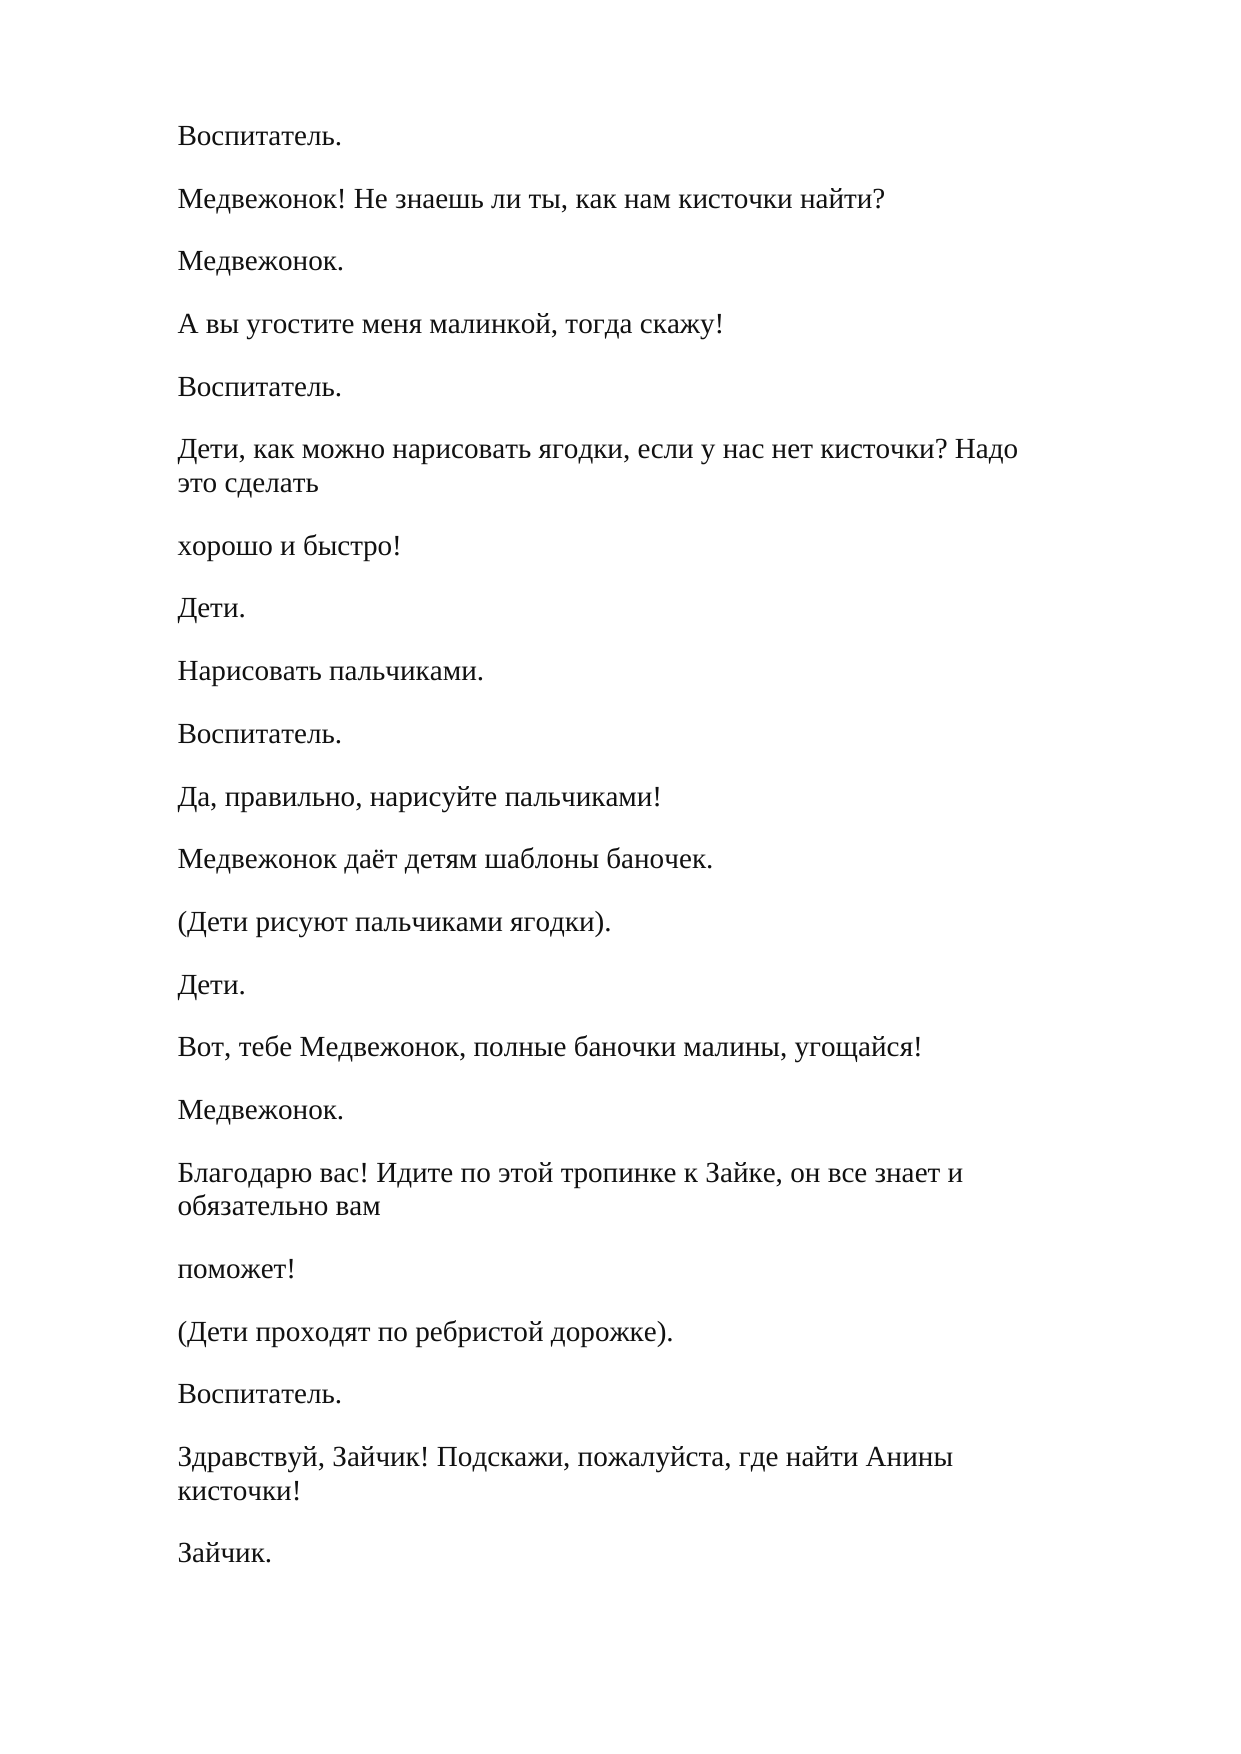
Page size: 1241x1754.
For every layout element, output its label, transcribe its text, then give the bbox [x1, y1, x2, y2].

text Медвежонок даёт детям шаблоны баночек. [177, 841, 1019, 875]
text А вы угостите меня малинкой, тогда скажу! [177, 306, 1019, 340]
text Зайчик. [177, 1536, 1019, 1569]
text Воспитатель. [177, 369, 1019, 402]
text (Дети рисуют пальчиками ягодки). [177, 904, 1019, 938]
text Нарисовать пальчиками. [177, 653, 1019, 687]
text Вот, тебе Медвежонок, полные баночки малины, угощайся! [177, 1029, 1019, 1063]
text Благодарю вас! Идите по этой тропинке к Зайке, он все знает и обязательно вам [177, 1155, 1019, 1222]
text (Дети проходят по ребристой дорожке). [177, 1314, 1019, 1347]
text Здравствуй, Зайчик! Подскажи, пожалуйста, где найти Анины кисточки! [177, 1439, 1019, 1506]
text хорошо и быстро! [177, 528, 1019, 561]
text Медвежонок! Не знаешь ли ты, как нам кисточки найти? [177, 181, 1019, 214]
text Медвежонок. [177, 1092, 1019, 1126]
text Дети. [177, 591, 1019, 624]
text Да, правильно, нарисуйте пальчиками! [177, 779, 1019, 812]
text Воспитатель. [177, 1377, 1019, 1410]
text Воспитатель. [177, 118, 1019, 152]
text поможет! [177, 1251, 1019, 1285]
text Дети. [177, 967, 1019, 1000]
text Дети, как можно нарисовать ягодки, если у нас нет кисточки? Надо это сделать [177, 432, 1019, 499]
text Воспитатель. [177, 716, 1019, 749]
text Медвежонок. [177, 243, 1019, 277]
